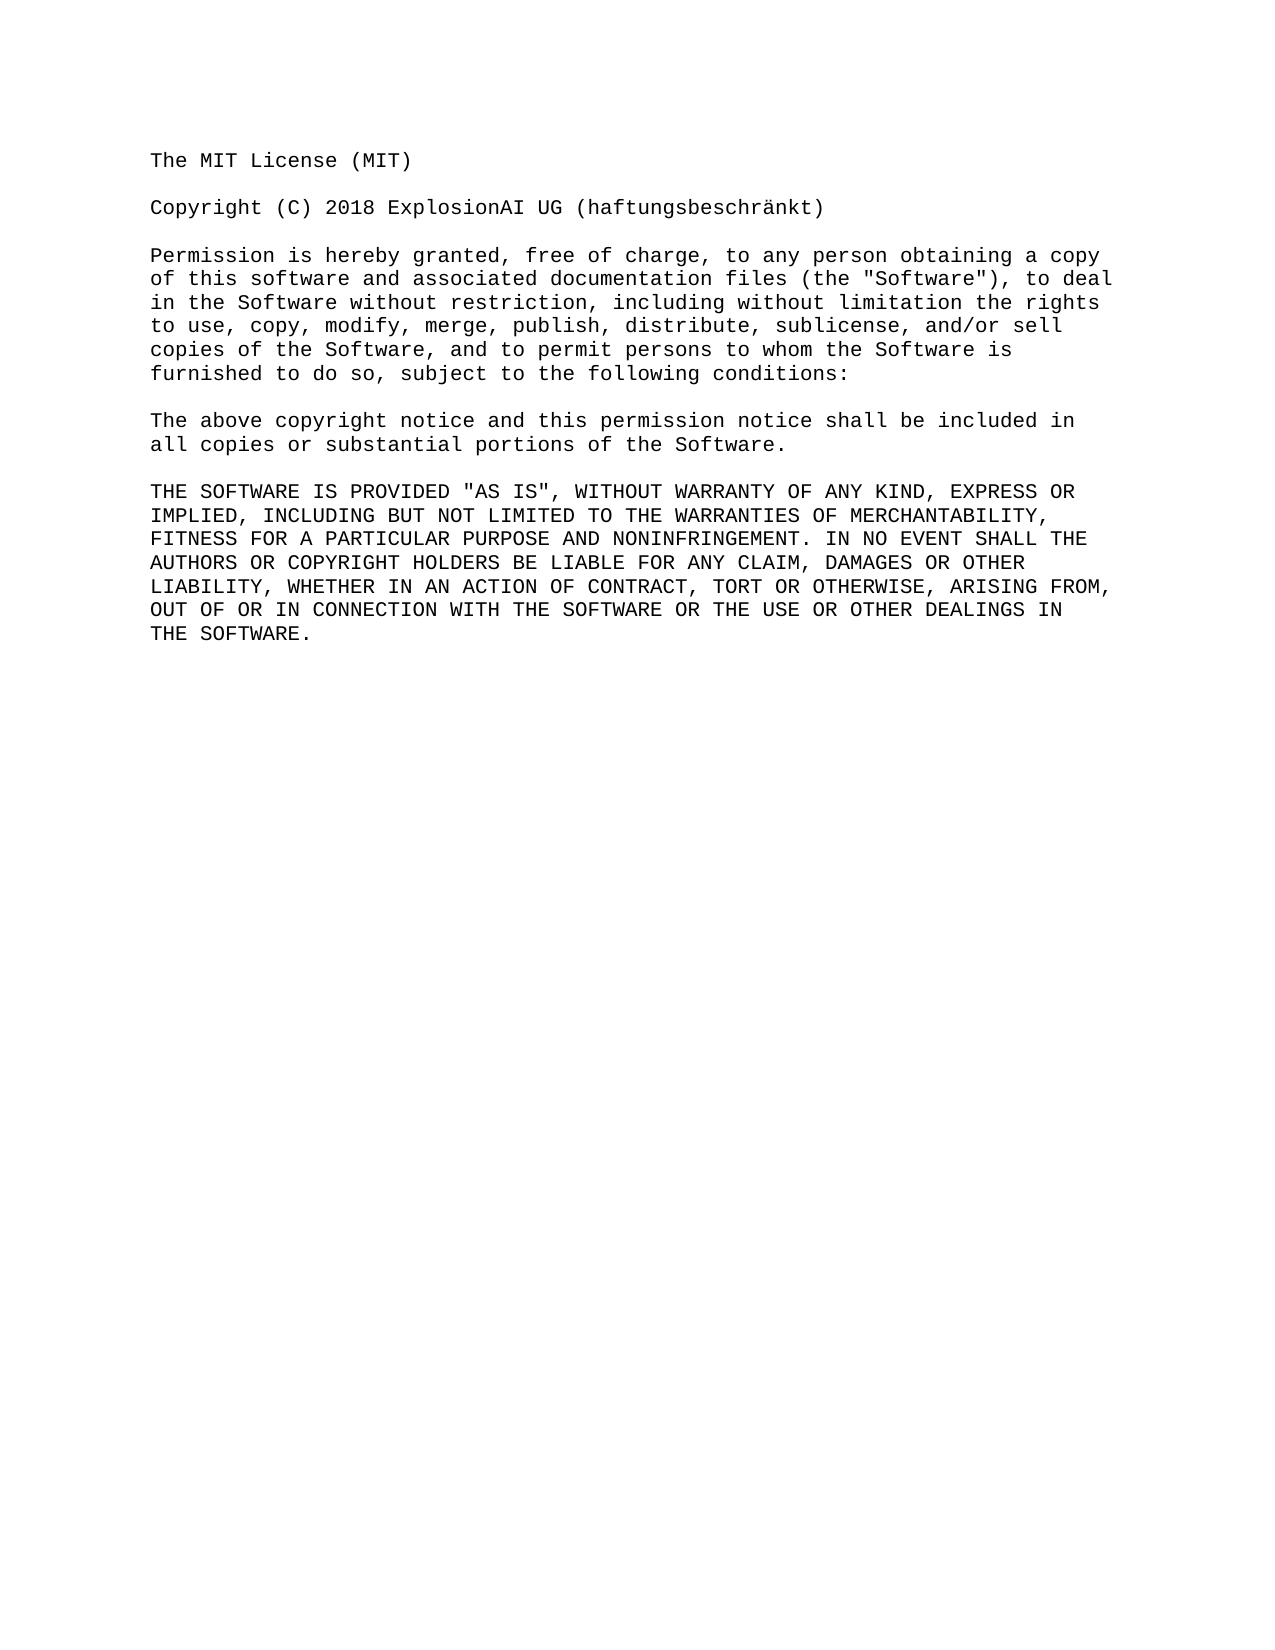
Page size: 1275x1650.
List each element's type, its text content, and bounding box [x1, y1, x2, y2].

text FITNESS FOR A PARTICULAR PURPOSE AND NONINFRINGEMENT. IN NO EVENT SHALL THE [150, 528, 1125, 552]
text The above copyright notice and this permission notice shall be included in [150, 410, 1125, 434]
text OUT OF OR IN CONNECTION WITH THE SOFTWARE OR THE USE OR OTHER DEALINGS IN [150, 599, 1125, 623]
text THE SOFTWARE. [150, 623, 1125, 647]
text furnished to do so, subject to the following conditions: [150, 363, 1125, 386]
text copies of the Software, and to permit persons to whom the Software is [150, 339, 1125, 363]
text THE SOFTWARE IS PROVIDED "AS IS", WITHOUT WARRANTY OF ANY KIND, EXPRESS OR [150, 481, 1125, 505]
text LIABILITY, WHETHER IN AN ACTION OF CONTRACT, TORT OR OTHERWISE, ARISING FROM, [150, 576, 1125, 599]
text Copyright (C) 2018 ExplosionAI UG (haftungsbeschränkt) [150, 197, 1125, 221]
text IMPLIED, INCLUDING BUT NOT LIMITED TO THE WARRANTIES OF MERCHANTABILITY, [150, 505, 1125, 528]
text to use, copy, modify, merge, publish, distribute, sublicense, and/or sell [150, 316, 1125, 339]
text Permission is hereby granted, free of charge, to any person obtaining a copy [150, 244, 1125, 268]
text The MIT License (MIT) [150, 150, 1125, 174]
text of this software and associated documentation files (the "Software"), to deal [150, 268, 1125, 292]
text AUTHORS OR COPYRIGHT HOLDERS BE LIABLE FOR ANY CLAIM, DAMAGES OR OTHER [150, 552, 1125, 576]
text all copies or substantial portions of the Software. [150, 434, 1125, 457]
text in the Software without restriction, including without limitation the rights [150, 292, 1125, 316]
